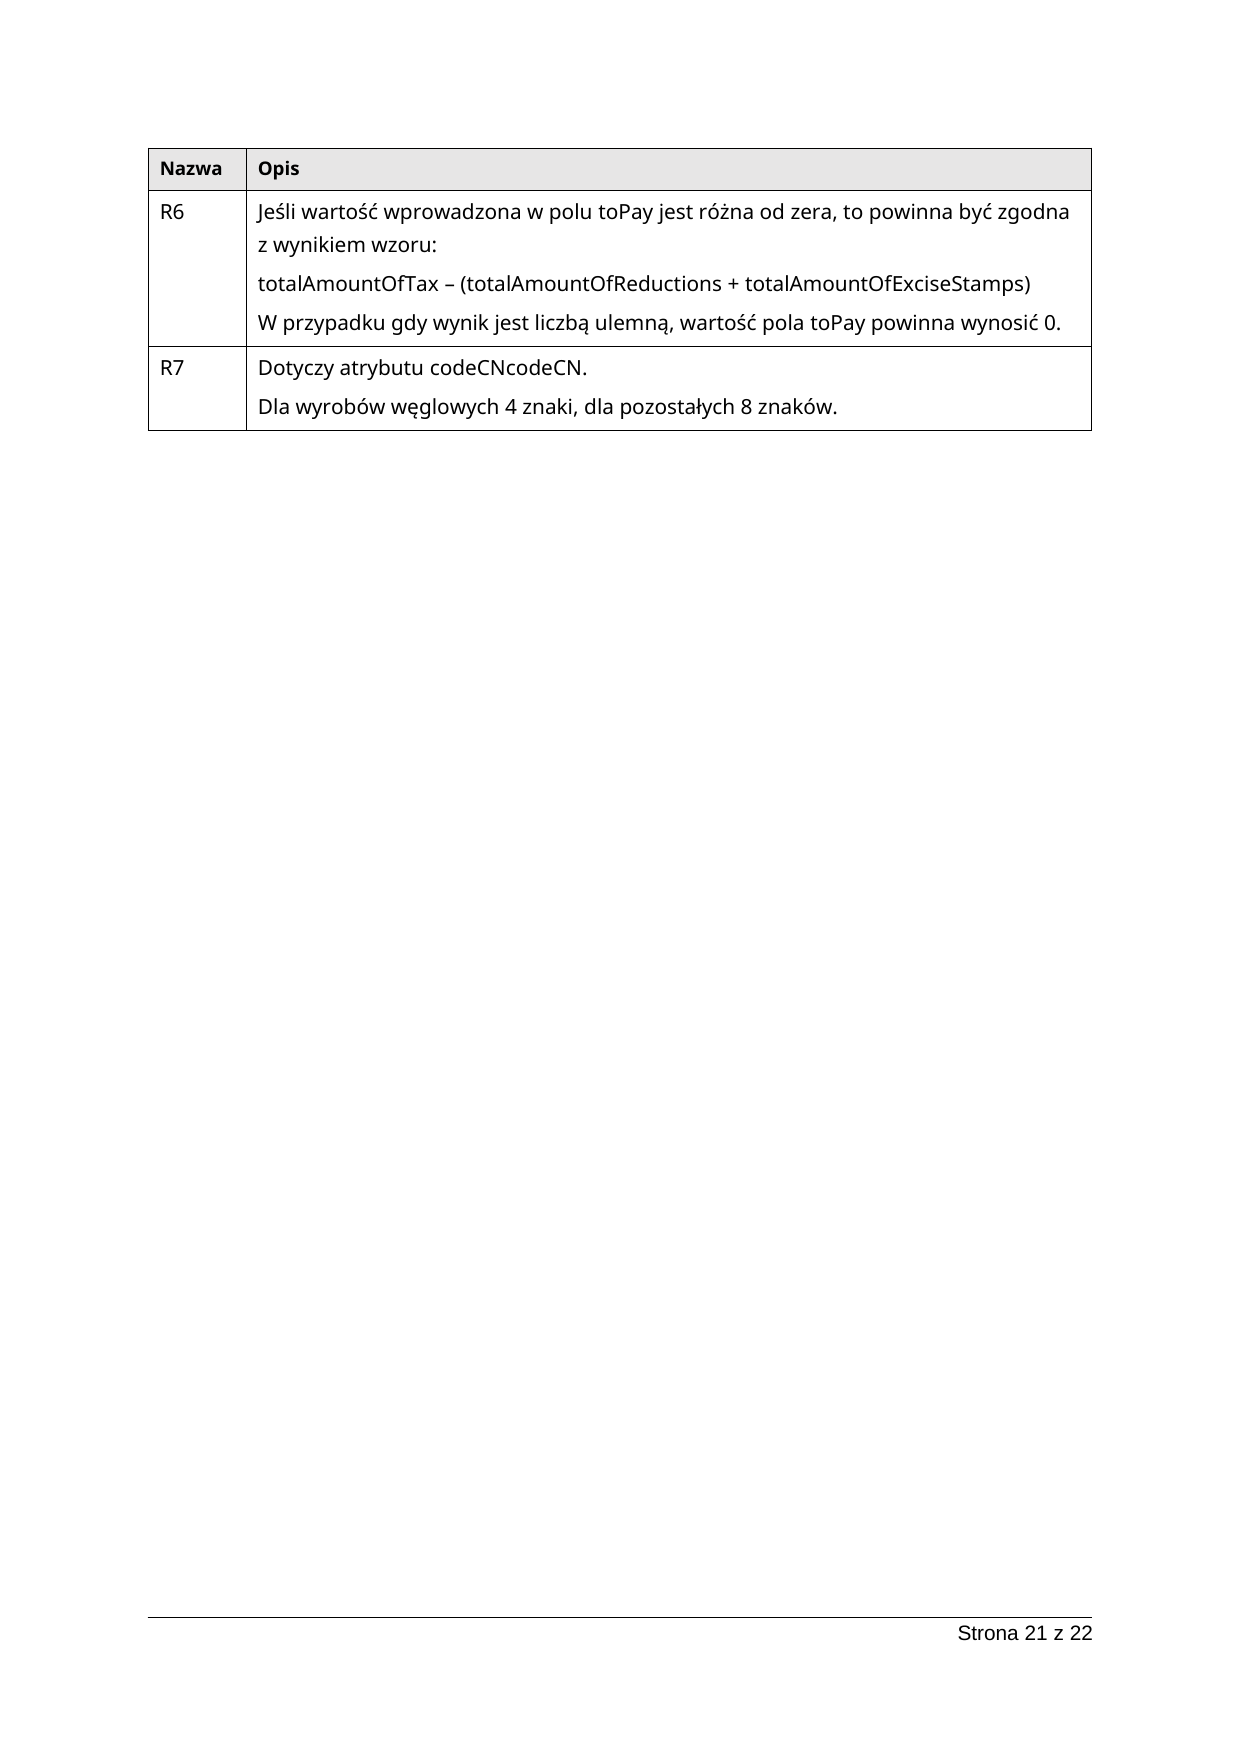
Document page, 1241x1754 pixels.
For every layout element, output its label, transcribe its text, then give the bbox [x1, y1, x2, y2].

table_cell R6 [149, 191, 246, 346]
table_header Nazwa [149, 149, 246, 190]
table_header Opis [247, 149, 1091, 190]
table_cell Dotyczy atrybutu codeCNcodeCN. Dla wyrobów węglowych 4 znaki, dla pozostałych 8 znaków. [247, 347, 1091, 430]
table_cell R7 [149, 347, 246, 430]
table_cell Jeśli wartość wprowadzona w polu toPay jest różna od zera, to powinna być zgodna z wynikiem wzoru: totalAmountOfTax – (totalAmountOfReductions + totalAmountOfExciseStamps) W przypadku gdy wynik jest liczbą ulemną, wartość pola toPay powinna wynosić 0. [247, 191, 1091, 346]
